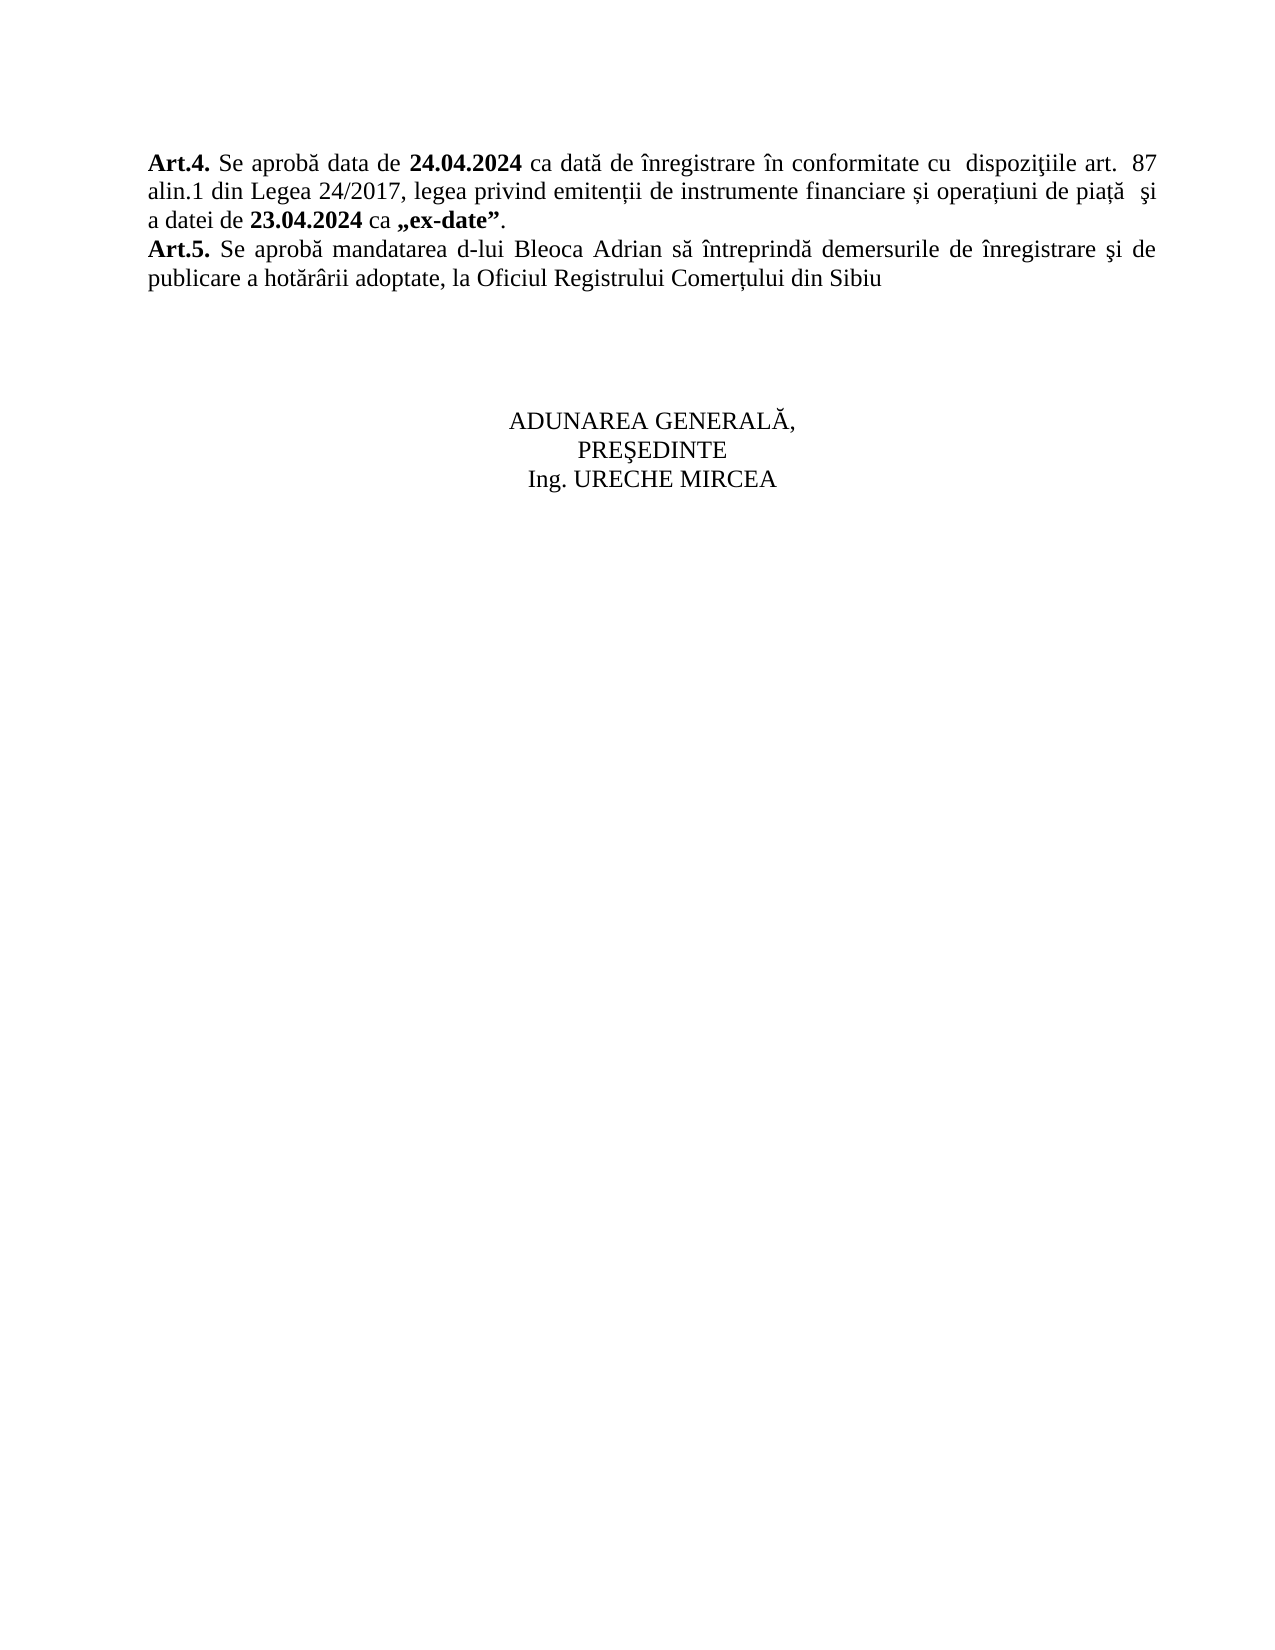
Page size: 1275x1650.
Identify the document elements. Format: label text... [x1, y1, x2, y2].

text Art.4. Se aprobă data de 24.04.2024 ca dată de înregistrare în conformitate cu dispoziţiile art. 87 alin.1 din Legea 24/2017, legea privind emitenții de instrumente financiare și operațiuni de piață şi a datei de 23.04.2024 ca „ex-date”. [148, 148, 1157, 234]
text PREŞEDINTE [148, 435, 1157, 464]
text Art.5. Se aprobă mandatarea d-lui Bleoca Adrian să întreprindă demersurile de înregistrare şi de publicare a hotărârii adoptate, la Oficiul Registrului Comerțului din Sibiu [148, 234, 1157, 291]
text ADUNAREA GENERALĂ, [148, 406, 1157, 435]
text Ing. URECHE MIRCEA [148, 464, 1157, 493]
